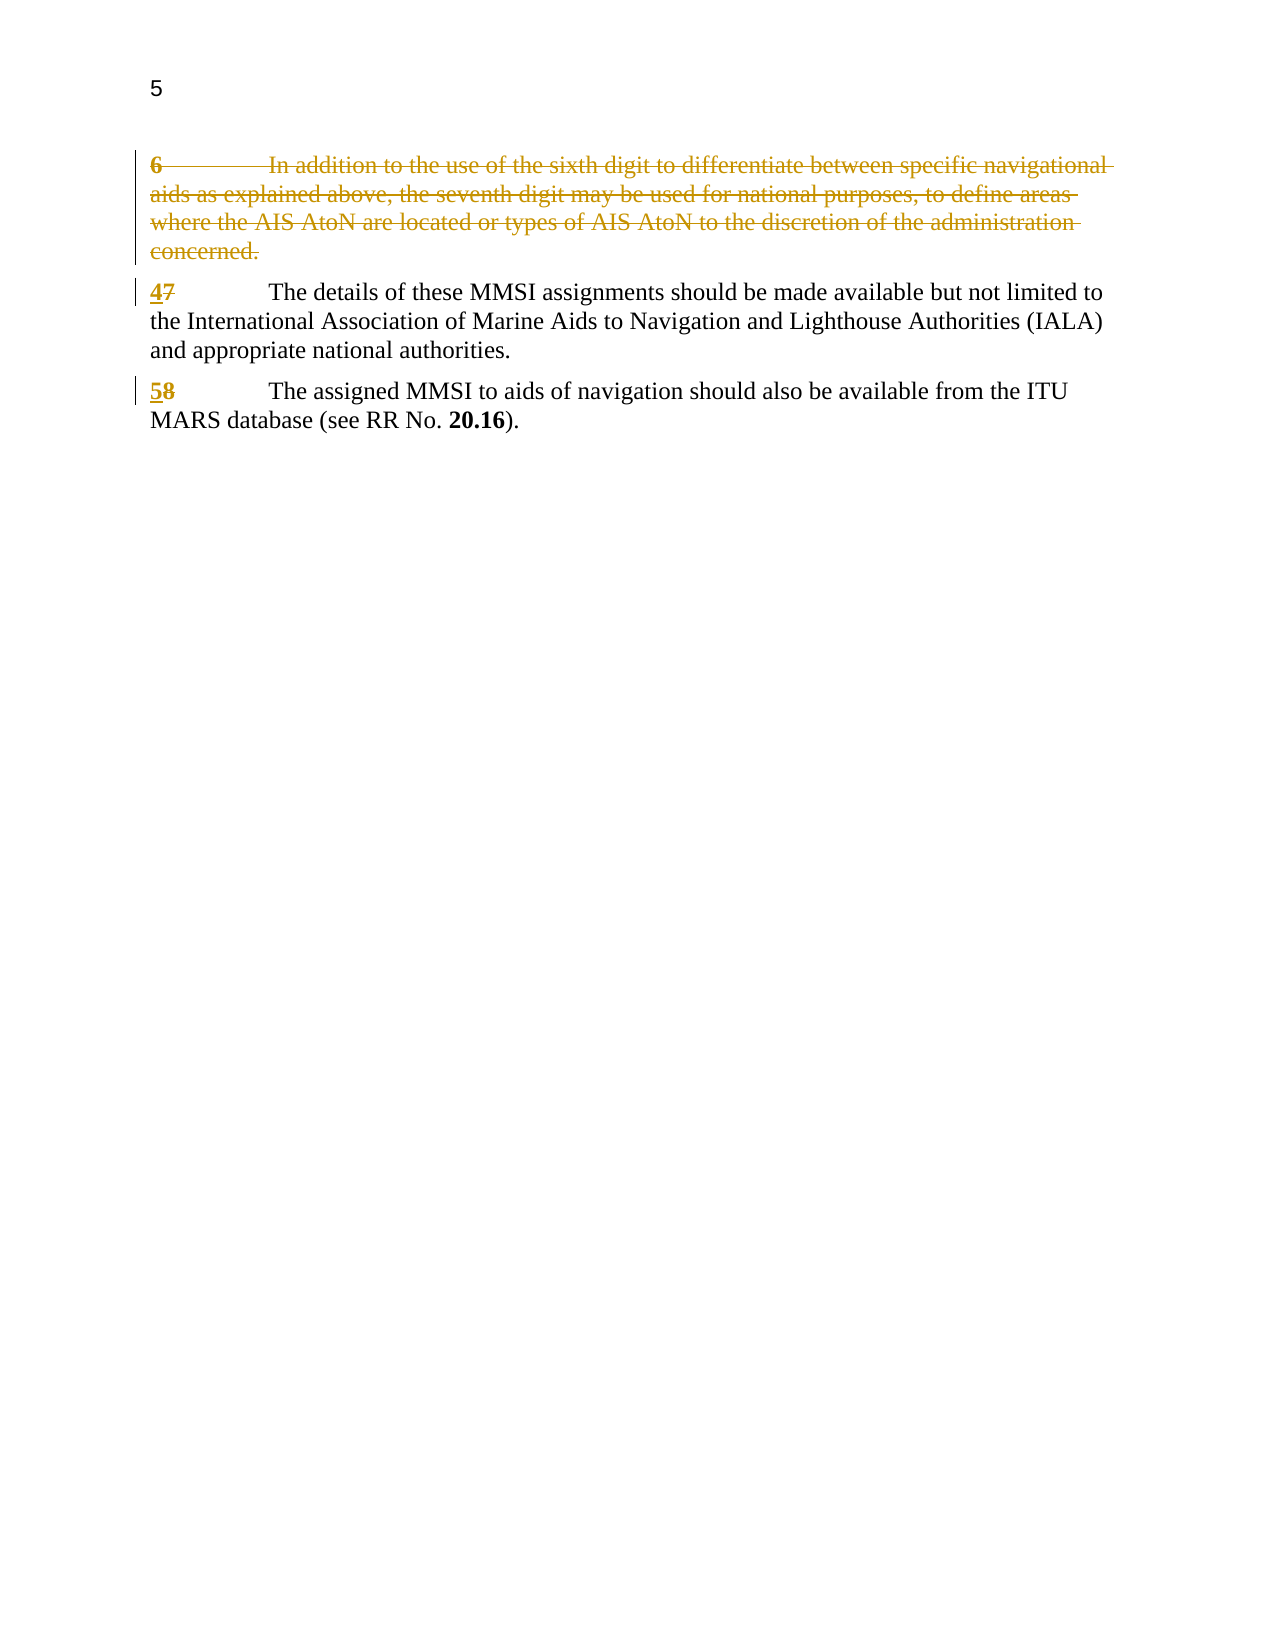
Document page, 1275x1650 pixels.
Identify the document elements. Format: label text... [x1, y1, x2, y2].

text The assigned MMSI to aids of navigation should also be available from the ITU MARS database (see RR No. 20.16). [150, 376, 1125, 434]
text The details of these MMSI assignments should be made available but not limited to the International Association of Marine Aids to Navigation and Lighthouse Authorities (IALA) and appropriate national authorities. [150, 277, 1125, 364]
